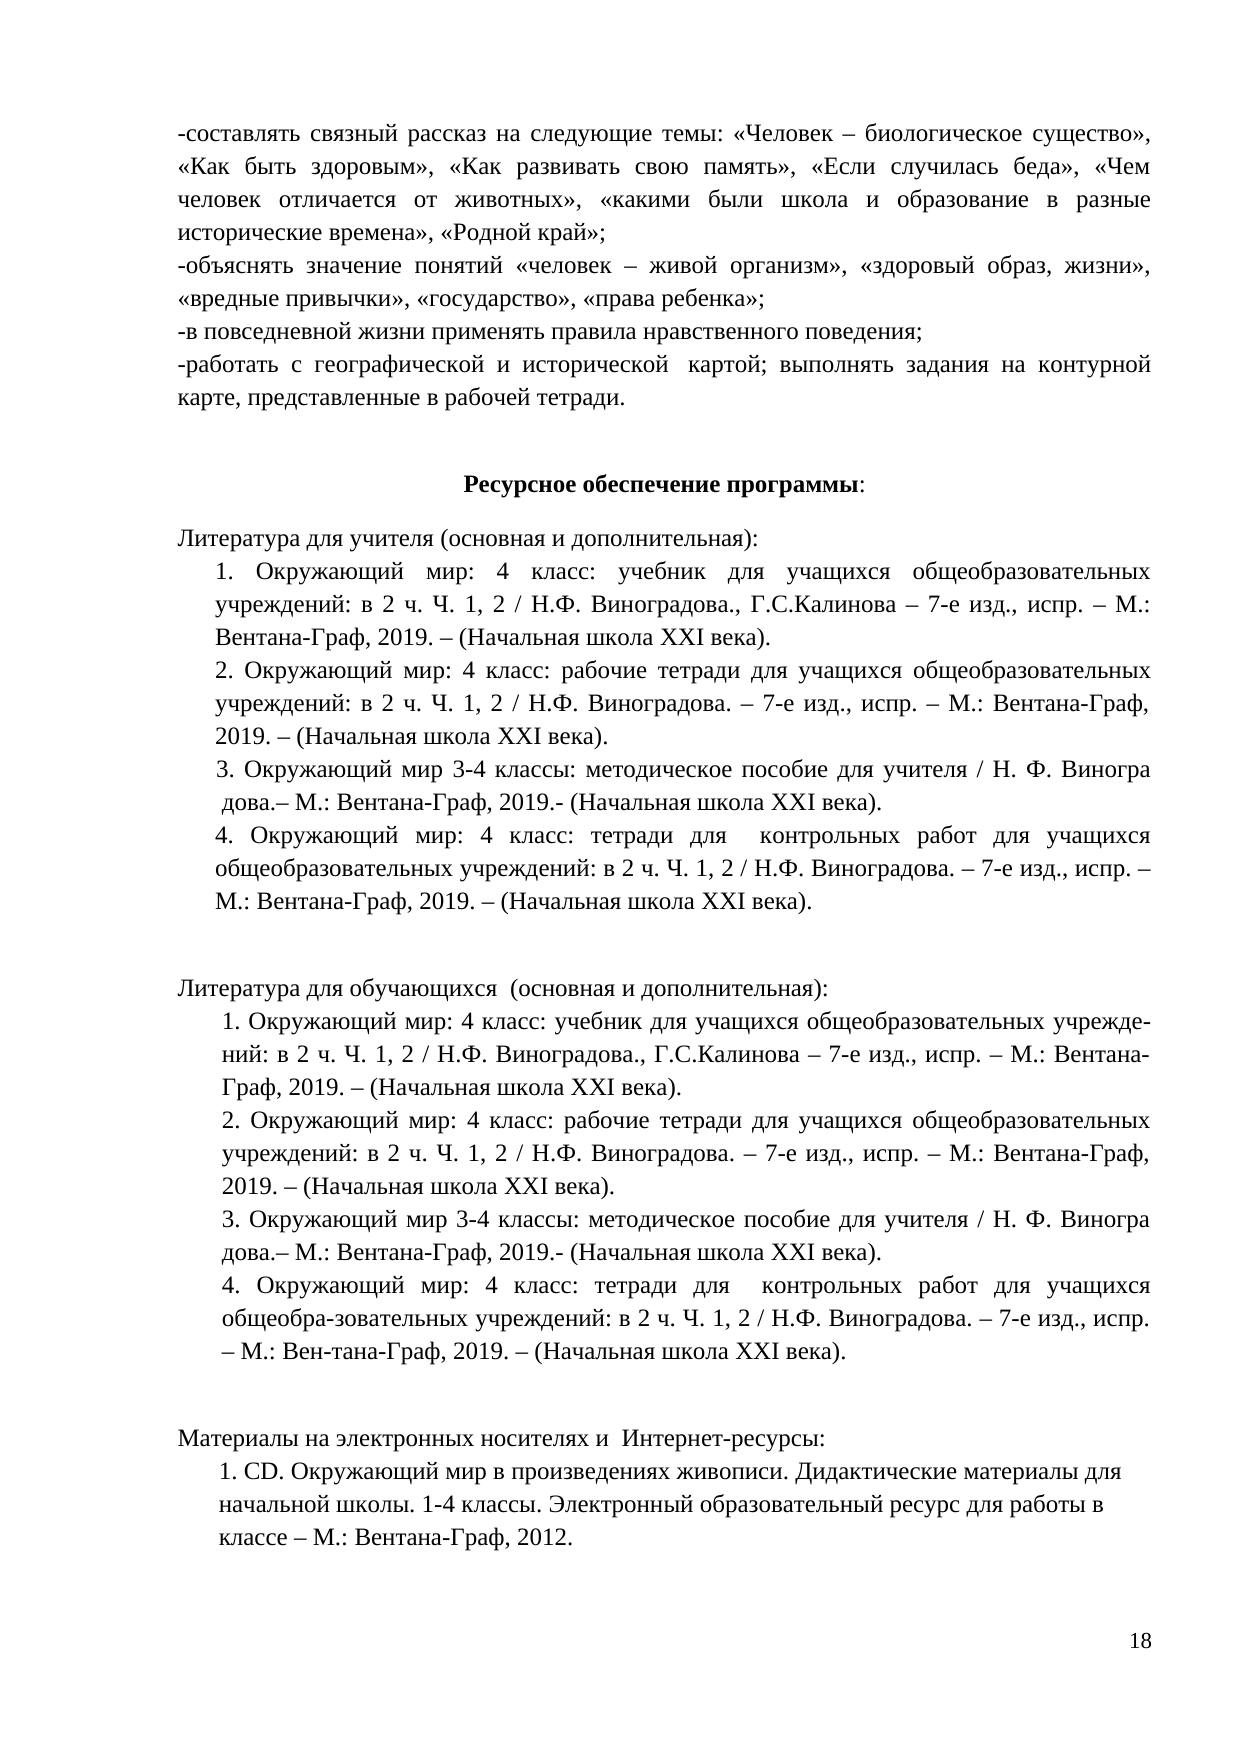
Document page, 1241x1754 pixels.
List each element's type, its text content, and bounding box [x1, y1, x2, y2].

text 3. Окружающий мир 3-4 классы: методическое пособие для учителя / Н. Ф. Виногра дова.– М.: Вентана-Граф, 2019.- (Начальная школа ХХI века). [207, 754, 1152, 816]
text Литература для обучающихся (основная и дополнительная): [177, 973, 1152, 1002]
list 2. Окружающий мир: 4 класс: рабочие тетради для учащихся общеобразовательных учреждений: в 2 ч. Ч. 1, 2 / Н.Ф. Виноградова. – 7-е изд., испр. – М.: Вентана-Граф, 2019. – (Начальная школа XXI века). [222, 1105, 1152, 1200]
text -составлять связный рассказ на следующие темы: «Человек – биологическое существо», «Как быть здоровым», «Как развивать свою память», «Если случилась беда», «Чем человек отличается от животных», «какими были школа и образование в разные исторические времена», «Родной край»; [177, 118, 1152, 246]
text -в повседневной жизни применять правила нравственного поведения; [177, 316, 1152, 345]
text 1. CD. Окружающий мир в произведениях живописи. Дидактические материалы для начальной школы. 1-4 классы. Электронный образовательный ресурс для работы в классе – М.: Вентана-Граф, 2012. [218, 1456, 1152, 1551]
text 1. Окружающий мир: 4 класс: учебник для учащихся общеобразовательных учреждений: в 2 ч. Ч. 1, 2 / Н.Ф. Виноградова., Г.С.Калинова – 7-е изд., испр. – М.: Вентана-Граф, 2019. – (Начальная школа XXI века). [215, 556, 1152, 651]
text Литература для учителя (основная и дополнительная): [177, 523, 1152, 552]
text Ресурсное обеспечение программы: [177, 469, 1152, 498]
text -работать с географической и исторической картой; выполнять задания на контурной карте, представленные в рабочей тетради. [177, 349, 1152, 411]
text Материалы на электронных носителях и Интернет-ресурсы: [177, 1423, 1152, 1452]
text 2. Окружающий мир: 4 класс: рабочие тетради для учащихся общеобразовательных учреждений: в 2 ч. Ч. 1, 2 / Н.Ф. Виноградова. – 7-е изд., испр. – М.: Вентана-Граф, 2019. – (Начальная школа XXI века). [215, 655, 1152, 750]
text 4. Окружающий мир: 4 класс: тетради для контрольных работ для учащихся общеобразовательных учреждений: в 2 ч. Ч. 1, 2 / Н.Ф. Виноградова. – 7-е изд., испр. – М.: Вентана-Граф, 2019. – (Начальная школа XXI века). [215, 820, 1152, 915]
list 3. Окружающий мир 3-4 классы: методическое пособие для учителя / Н. Ф. Виногра дова.– М.: Вентана-Граф, 2019.- (Начальная школа ХХI века). [222, 1204, 1152, 1266]
list 1. Окружающий мир: 4 класс: учебник для учащихся общеобразовательных учрежде-ний: в 2 ч. Ч. 1, 2 / Н.Ф. Виноградова., Г.С.Калинова – 7-е изд., испр. – М.: Вентана-Граф, 2019. – (Начальная школа XXI века). [222, 1006, 1152, 1101]
text -объяснять значение понятий «человек – живой организм», «здоровый образ, жизни», «вредные привычки», «государство», «права ребенка»; [177, 250, 1152, 312]
list 4. Окружающий мир: 4 класс: тетради для контрольных работ для учащихся общеобра-зовательных учреждений: в 2 ч. Ч. 1, 2 / Н.Ф. Виноградова. – 7-е изд., испр. – М.: Вен-тана-Граф, 2019. – (Начальная школа XXI века). [222, 1270, 1152, 1365]
